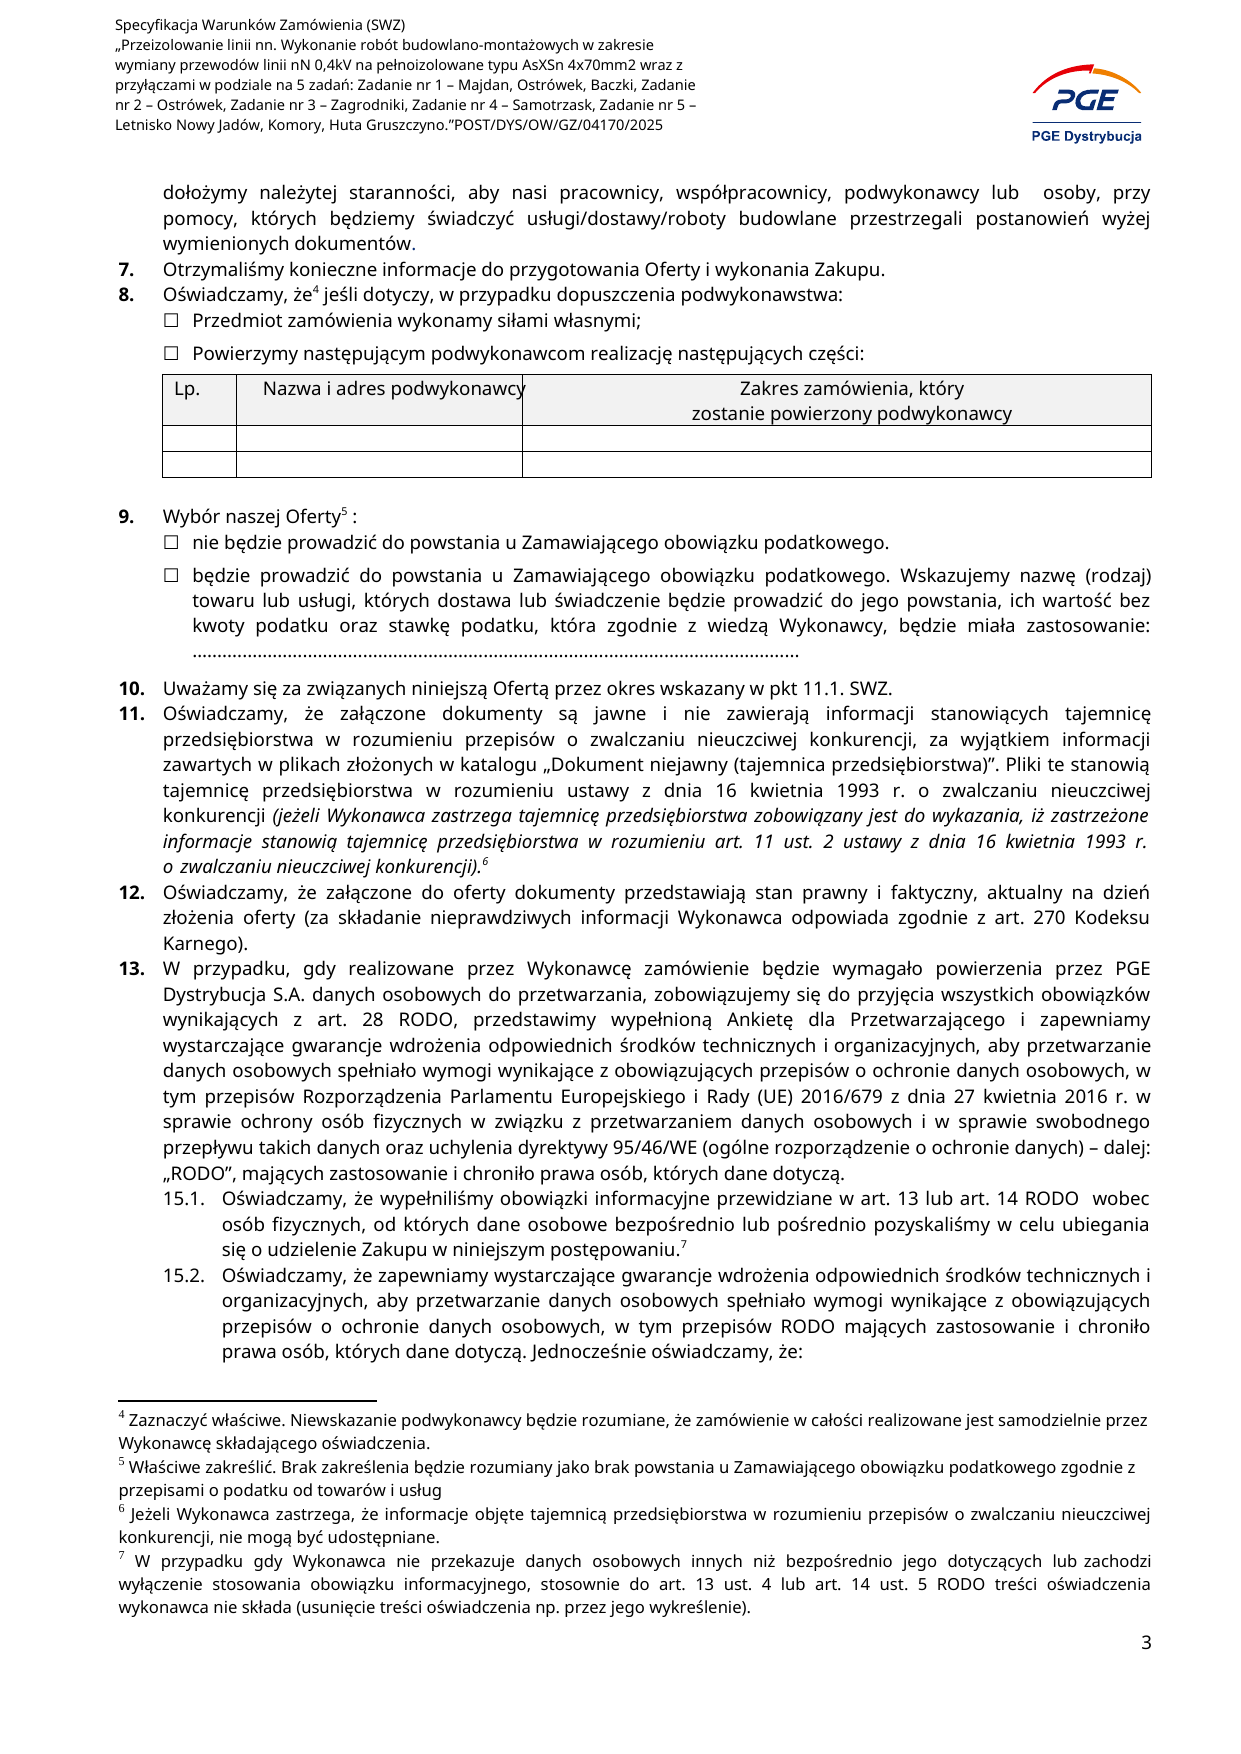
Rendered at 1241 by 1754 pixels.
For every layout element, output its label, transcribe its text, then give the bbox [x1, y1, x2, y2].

list Otrzymaliśmy konieczne informacje do przygotowania Oferty i wykonania Zakupu. [118, 256, 1152, 282]
text ☐ będzie prowadzić do powstania u Zamawiającego obowiązku podatkowego. Wskazujemy nazwę (rodzaj) towaru lub usługi, których dostawa lub świadczenie będzie prowadzić do jego powstania, ich wartość bez kwoty podatku oraz stawkę podatku, która zgodnie z wiedzą Wykonawcy, będzie miała zastosowanie: …...................................................................................................................... [163, 562, 1152, 662]
list Wybór naszej Oferty : [118, 503, 1152, 529]
list Oświadczamy, że jeśli dotyczy, w przypadku dopuszczenia podwykonawstwa: [118, 282, 1152, 307]
table_cell [163, 452, 236, 477]
table_cell [163, 426, 236, 451]
table_cell [237, 452, 522, 477]
text ☐ nie będzie prowadzić do powstania u Zamawiającego obowiązku podatkowego. [163, 529, 1152, 554]
list Oświadczamy, że załączone do oferty dokumenty przedstawiają stan prawny i faktyczny, aktualny na dzień złożenia oferty (za składanie nieprawdziwych informacji Wykonawca odpowiada zgodnie z art. 270 Kodeksu Karnego). [118, 879, 1152, 956]
table_header Nazwa i adres podwykonawcy [237, 375, 522, 425]
table_header Zakres zamówienia, który zostanie powierzony podwykonawcy [523, 375, 1151, 425]
list Uważamy się za związanych niniejszą Ofertą przez okres wskazany w pkt 11.1. SWZ. [118, 675, 1152, 700]
table_cell [237, 426, 522, 451]
text Przedmiot zamówienia wykonamy siłami własnymi; [163, 307, 1181, 332]
list 15.2. Oświadczamy, że zapewniamy wystarczające gwarancje wdrożenia odpowiednich środków technicznych i organizacyjnych, aby przetwarzanie danych osobowych spełniało wymogi wynikające z obowiązujących przepisów o ochronie danych osobowych, w tym przepisów RODO mających zastosowanie i chroniło prawa osób, których dane dotyczą. Jednocześnie oświadczamy, że: [163, 1262, 1152, 1364]
table_cell [523, 426, 1151, 451]
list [118, 179, 1152, 256]
table_cell [523, 452, 1151, 477]
list Oświadczamy, że załączone dokumenty są jawne i nie zawierają informacji stanowiących tajemnicę przedsiębiorstwa w rozumieniu przepisów o zwalczaniu nieuczciwej konkurencji, za wyjątkiem informacji zawartych w plikach złożonych w katalogu „Dokument niejawny (tajemnica przedsiębiorstwa)”. Pliki te stanowią tajemnicę przedsiębiorstwa w rozumieniu ustawy z dnia 16 kwietnia 1993 r. o zwalczaniu nieuczciwej konkurencji (jeżeli Wykonawca zastrzega tajemnicę przedsiębiorstwa zobowiązany jest do wykazania, iż zastrzeżone informacje stanowią tajemnicę przedsiębiorstwa w rozumieniu art. 11 ust. 2 ustawy z dnia 16 kwietnia 1993 r. o zwalczaniu nieuczciwej konkurencji). [118, 700, 1152, 879]
table_header Lp. [163, 375, 236, 425]
list 15.1. Oświadczamy, że wypełniliśmy obowiązki informacyjne przewidziane w art. 13 lub art. 14 RODO wobec osób fizycznych, od których dane osobowe bezpośrednio lub pośrednio pozyskaliśmy w celu ubiegania się o udzielenie Zakupu w niniejszym postępowaniu. [163, 1185, 1152, 1262]
text Powierzymy następującym podwykonawcom realizację następujących części: [163, 341, 1181, 366]
list W przypadku, gdy realizowane przez Wykonawcę zamówienie będzie wymagało powierzenia przez PGE Dystrybucja S.A. danych osobowych do przetwarzania, zobowiązujemy się do przyjęcia wszystkich obowiązków wynikających z art. 28 RODO, przedstawimy wypełnioną Ankietę dla Przetwarzającego i zapewniamy wystarczające gwarancje wdrożenia odpowiednich środków technicznych i organizacyjnych, aby przetwarzanie danych osobowych spełniało wymogi wynikające z obowiązujących przepisów o ochronie danych osobowych, w tym przepisów Rozporządzenia Parlamentu Europejskiego i Rady (UE) 2016/679 z dnia 27 kwietnia 2016 r. w sprawie ochrony osób fizycznych w związku z przetwarzaniem danych osobowych i w sprawie swobodnego przepływu takich danych oraz uchylenia dyrektywy 95/46/WE (ogólne rozporządzenie o ochronie danych) – dalej: „RODO”, mających zastosowanie i chroniło prawa osób, których dane dotyczą. [118, 956, 1152, 1185]
